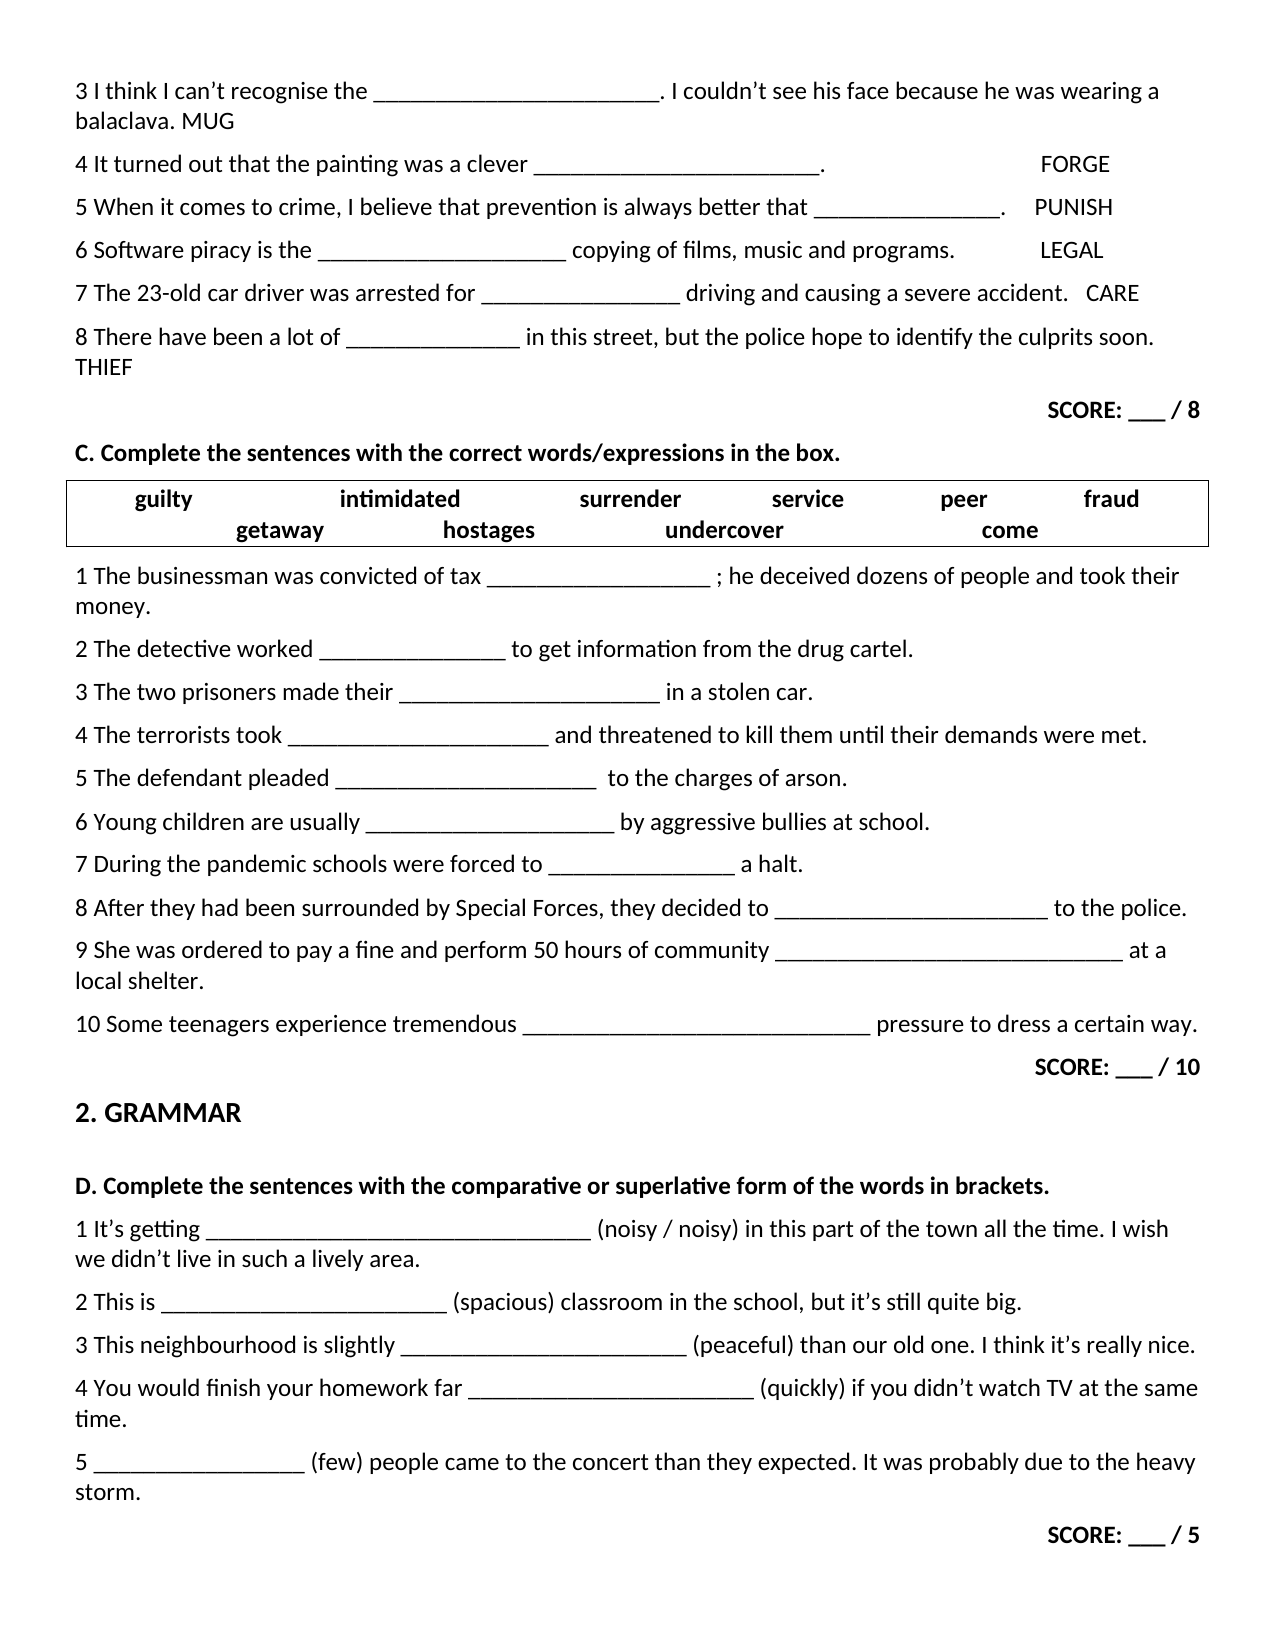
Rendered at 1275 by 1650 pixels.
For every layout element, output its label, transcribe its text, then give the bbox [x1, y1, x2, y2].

text C. Complete the sentences with the correct words/expressions in the box. [75, 437, 1200, 468]
text 1 The businessman was convicted of tax __________________ ; he deceived dozens of people and took their money. [75, 560, 1200, 621]
text 3 I think I can’t recognise the _______________________. I couldn’t see his face because he was wearing a balaclava. MUG [75, 75, 1200, 136]
text SCORE: ___ / 8 [75, 394, 1200, 425]
text 6 Young children are usually ____________________ by aggressive bullies at school. [75, 806, 1200, 836]
text 7 During the pandemic schools were forced to _______________ a halt. [75, 849, 1200, 879]
text 8 After they had been surrounded by Special Forces, they decided to ______________________ to the police. [75, 892, 1200, 922]
text 8 There have been a lot of ______________ in this street, but the police hope to identify the culprits soon. THIEF [75, 321, 1200, 382]
text 2 This is _______________________ (spacious) classroom in the school, but it’s still quite big. [75, 1286, 1200, 1317]
text 1 It’s getting _______________________________ (noisy / noisy) in this part of the town all the time. I wish we didn’t live in such a lively area. [75, 1213, 1200, 1274]
text 7 The 23-old car driver was arrested for ________________ driving and causing a severe accident. CARE [75, 278, 1200, 308]
text guilty intimidated surrender service peer fraud getaway hostages undercover come [67, 481, 1208, 546]
text 5 When it comes to crime, I believe that prevention is always better that _______________. PUNISH [75, 192, 1200, 222]
text 6 Software piracy is the ____________________ copying of films, music and programs. LEGAL [75, 234, 1200, 265]
text SCORE: ___ / 10 [75, 1051, 1200, 1082]
text 2. GRAMMAR [75, 1094, 1200, 1130]
text 4 It turned out that the painting was a clever _______________________. FORGE [75, 148, 1200, 179]
text D. Complete the sentences with the comparative or superlative form of the words in brackets. [75, 1170, 1200, 1200]
text 3 The two prisoners made their _____________________ in a stolen car. [75, 677, 1200, 707]
text 5 _________________ (few) people came to the concert than they expected. It was probably due to the heavy storm. [75, 1446, 1200, 1507]
text 10 Some teenagers experience tremendous ____________________________ pressure to dress a certain way. [75, 1008, 1200, 1039]
text 4 The terrorists took _____________________ and threatened to kill them until their demands were met. [75, 719, 1200, 750]
text 2 The detective worked _______________ to get information from the drug cartel. [75, 633, 1200, 664]
text SCORE: ___ / 5 [75, 1519, 1200, 1550]
text 3 This neighbourhood is slightly _______________________ (peaceful) than our old one. I think it’s really nice. [75, 1329, 1200, 1360]
text 5 The defendant pleaded _____________________ to the charges of arson. [75, 763, 1200, 793]
text 4 You would finish your homework far _______________________ (quickly) if you didn’t watch TV at the same time. [75, 1372, 1200, 1433]
text 9 She was ordered to pay a fine and perform 50 hours of community ____________________________ at a local shelter. [75, 935, 1200, 996]
